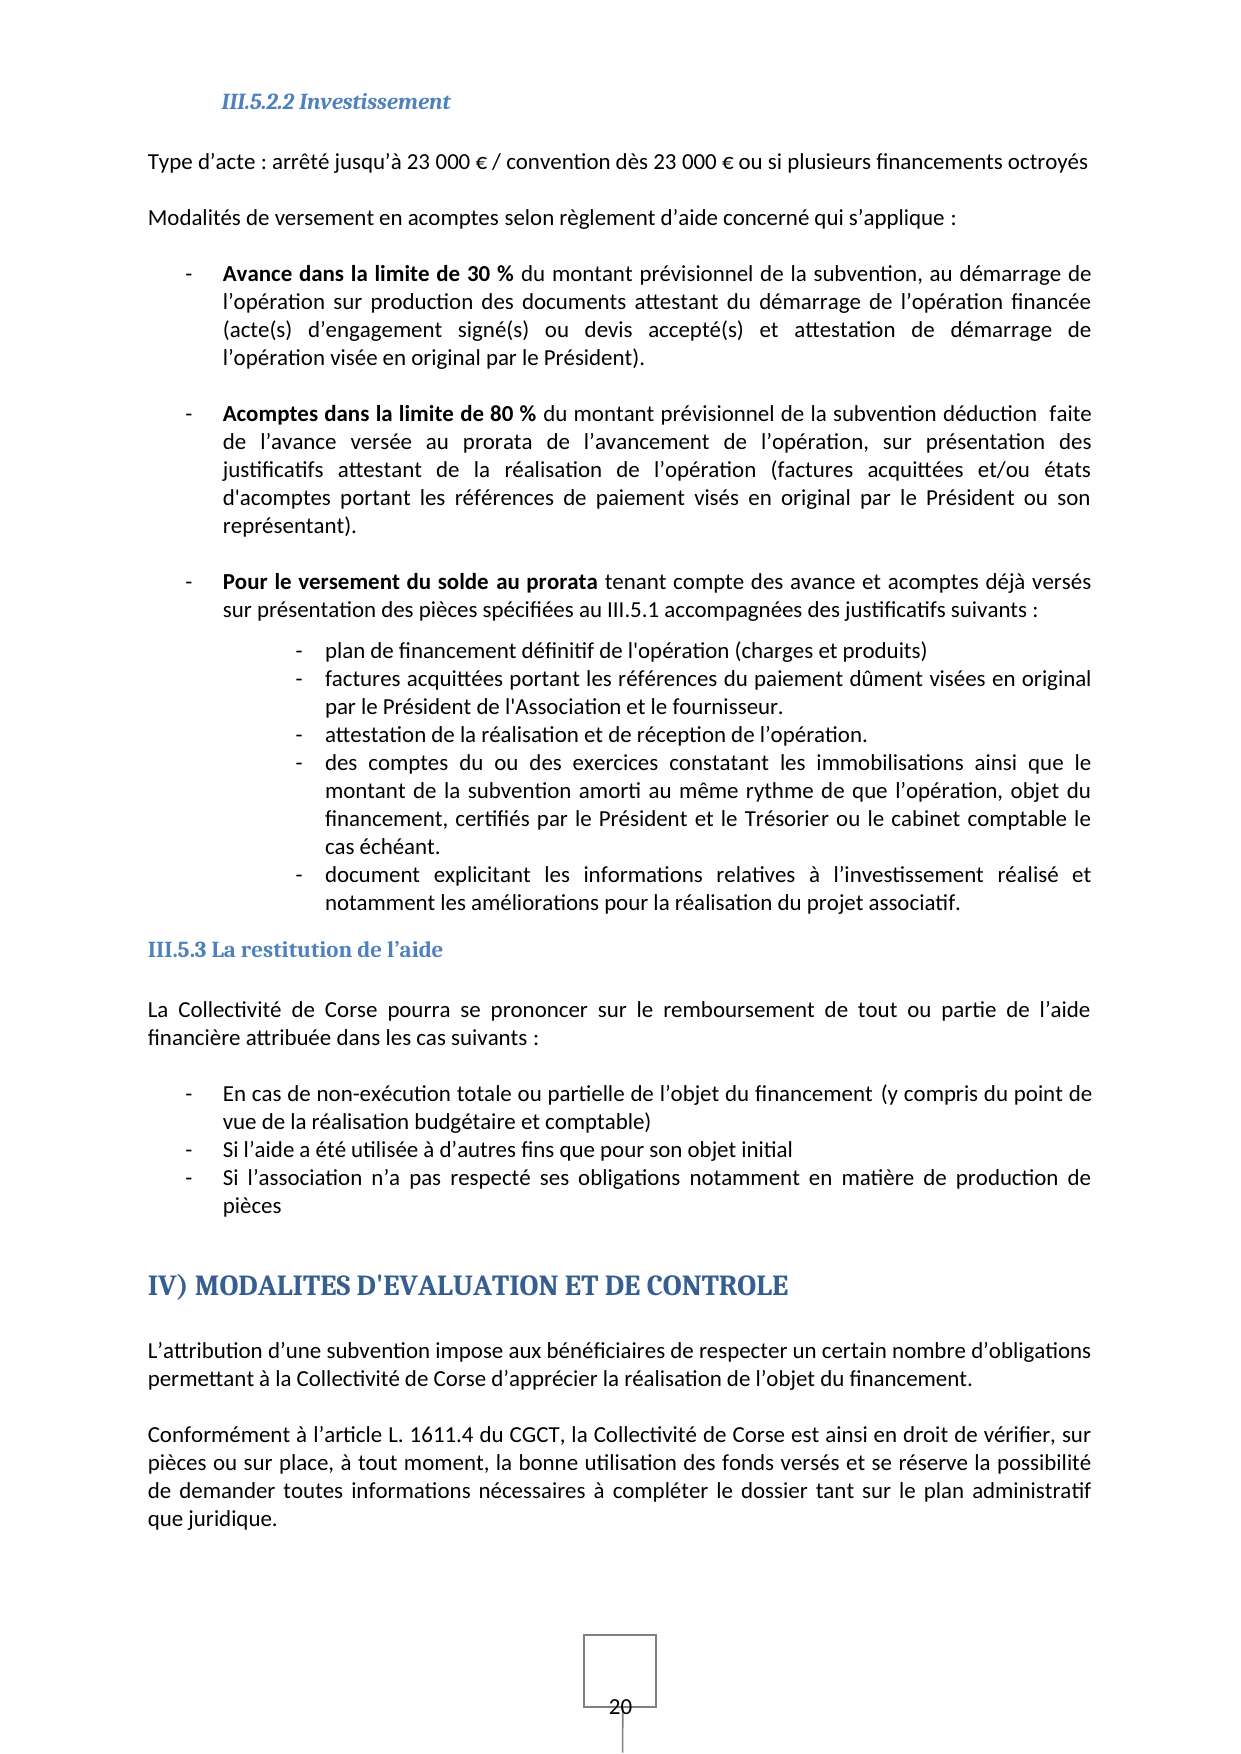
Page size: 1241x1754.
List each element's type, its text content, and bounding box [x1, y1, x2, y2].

text Conformément à l’article L. 1611.4 du CGCT, la Collectivité de Corse est ainsi en droit de vérifier, sur pièces ou sur place, à tout moment, la bonne utilisation des fonds versés et se réserve la possibilité de demander toutes informations nécessaires à compléter le dossier tant sur le plan administratif que juridique. [148, 1420, 1093, 1532]
text Type d’acte : arrêté jusqu’à 23 000 € / convention dès 23 000 € ou si plusieurs financements octroyés [148, 147, 1093, 175]
subtitle III.5.3 La restitution de l’aide [148, 937, 1093, 963]
subtitle III.5.2.2 Investissement [149, 89, 1093, 115]
list Si l’association n’a pas respecté ses obligations notamment en matière de production de pièces [185, 1163, 1093, 1219]
list En cas de non-exécution totale ou partielle de l’objet du financement (y compris du point de vue de la réalisation budgétaire et comptable) [185, 1079, 1093, 1135]
list Avance dans la limite de 30 % du montant prévisionnel de la subvention, au démarrage de l’opération sur production des documents attestant du démarrage de l’opération financée (acte(s) d’engagement signé(s) ou devis accepté(s) et attestation de démarrage de l’opération visée en original par le Président). [185, 259, 1093, 371]
text La Collectivité de Corse pourra se prononcer sur le remboursement de tout ou partie de l’aide financière attribuée dans les cas suivants : [148, 995, 1093, 1051]
list Acomptes dans la limite de 80 % du montant prévisionnel de la subvention déduction faite de l’avance versée au prorata de l’avancement de l’opération, sur présentation des justificatifs attestant de la réalisation de l’opération (factures acquittées et/ou états d'acomptes portant les références de paiement visés en original par le Président ou son représentant). [185, 399, 1093, 539]
text L’attribution d’une subvention impose aux bénéficiaires de respecter un certain nombre d’obligations permettant à la Collectivité de Corse d’apprécier la réalisation de l’objet du financement. [148, 1336, 1093, 1392]
list Pour le versement du solde au prorata tenant compte des avance et acomptes déjà versés sur présentation des pièces spécifiées au III.5.1 accompagnées des justificatifs suivants : [185, 567, 1093, 623]
subtitle IV) MODALITES D'EVALUATION ET DE CONTROLE [148, 1269, 1093, 1303]
list attestation de la réalisation et de réception de l’opération. [295, 720, 1093, 748]
text Modalités de versement en acomptes selon règlement d’aide concerné qui s’applique : [148, 203, 1093, 231]
list des comptes du ou des exercices constatant les immobilisations ainsi que le montant de la subvention amorti au même rythme de que l’opération, objet du financement, certifiés par le Président et le Trésorier ou le cabinet comptable le cas échéant. [295, 748, 1093, 860]
list plan de financement définitif de l'opération (charges et produits) [295, 636, 1093, 664]
list document explicitant les informations relatives à l’investissement réalisé et notamment les améliorations pour la réalisation du projet associatif. [295, 860, 1093, 916]
list factures acquittées portant les références du paiement dûment visées en original par le Président de l'Association et le fournisseur. [295, 664, 1093, 720]
list Si l’aide a été utilisée à d’autres fins que pour son objet initial [185, 1135, 1093, 1163]
